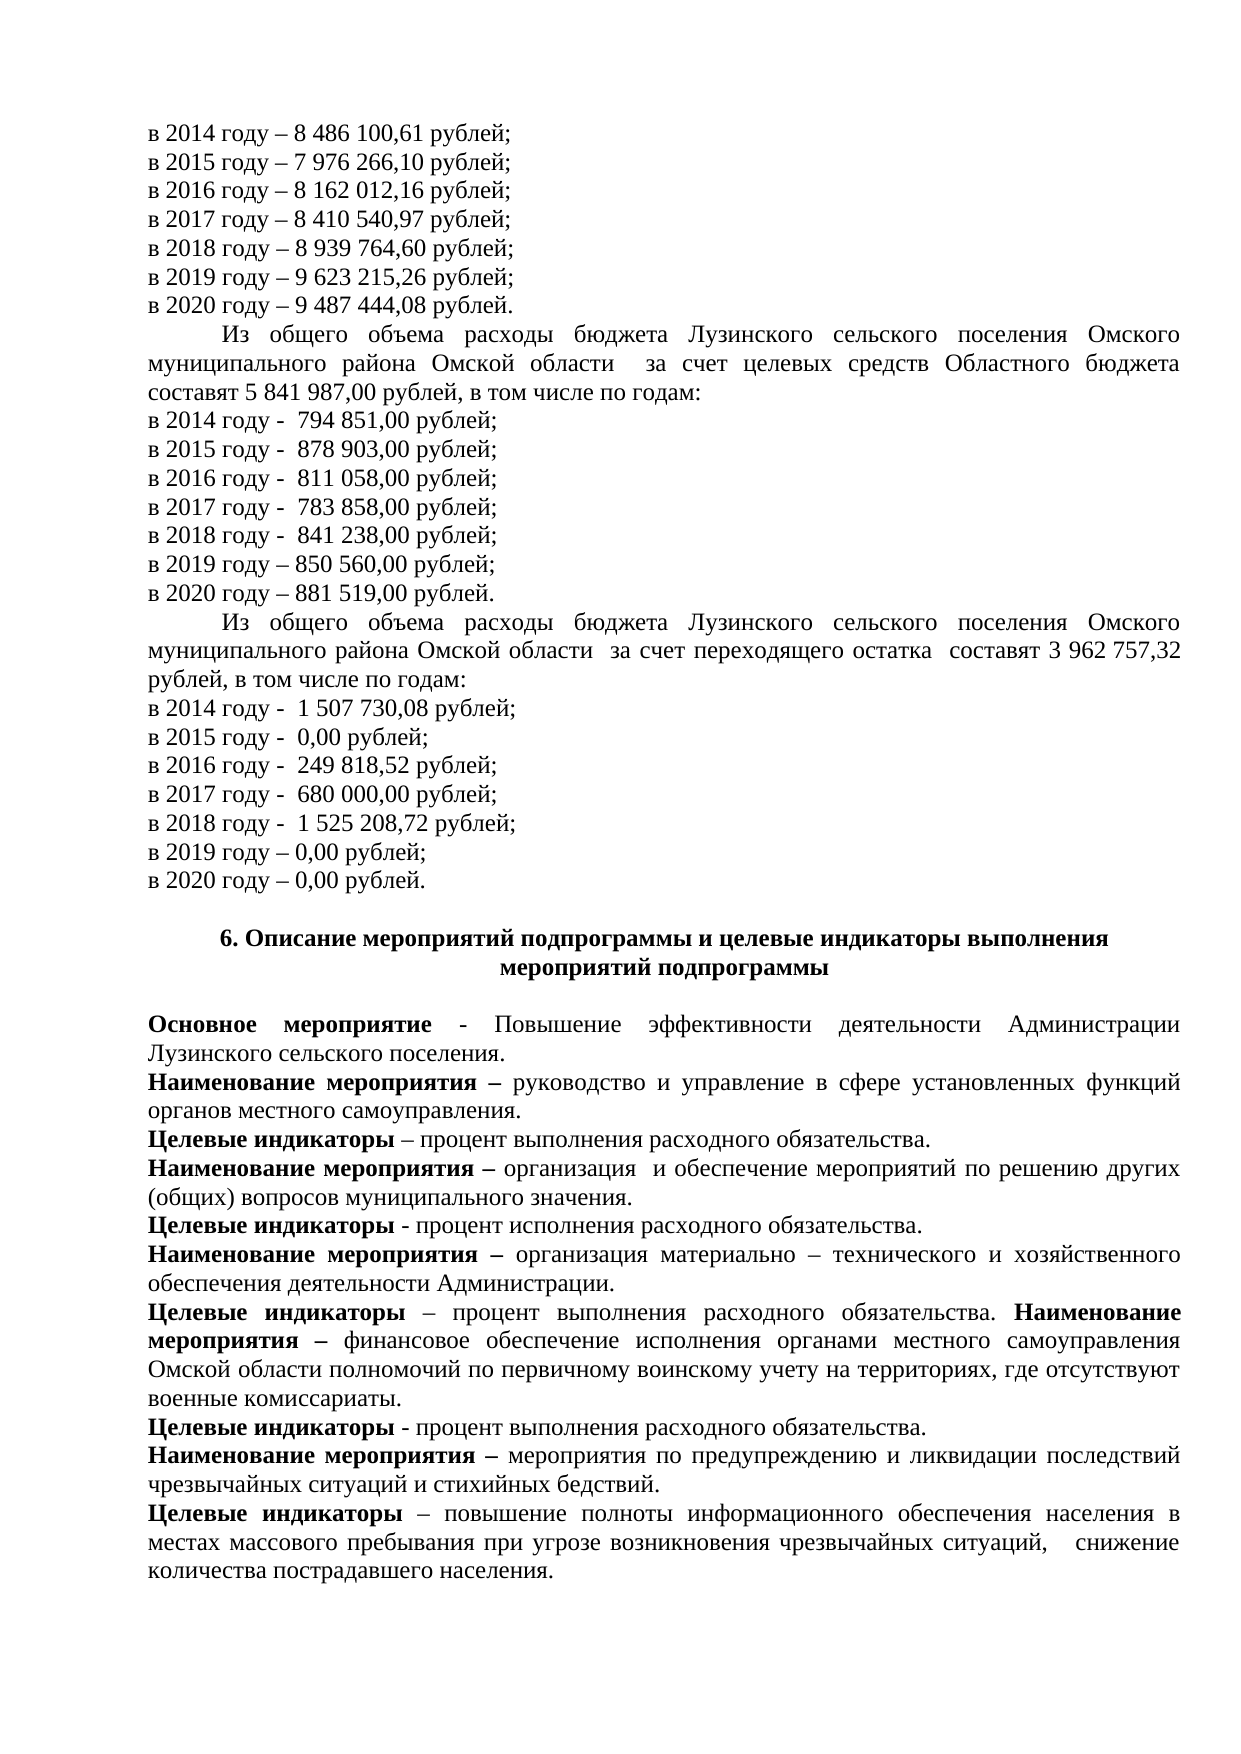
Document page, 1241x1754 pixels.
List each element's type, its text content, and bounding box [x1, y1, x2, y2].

text в 2020 году – 9 487 444,08 рублей. [148, 291, 1181, 319]
text в 2019 году – 0,00 рублей; [148, 837, 1181, 866]
text Наименование мероприятия – организация и обеспечение мероприятий по решению других (общих) вопросов муниципального значения. [148, 1153, 1181, 1211]
text в 2017 году – 8 410 540,97 рублей; [148, 204, 1181, 233]
text в 2014 году - 794 851,00 рублей; [148, 406, 1181, 434]
text в 2016 году - 249 818,52 рублей; [148, 751, 1181, 779]
text в 2019 году – 850 560,00 рублей; [148, 549, 1181, 578]
text 6. Описание мероприятий подпрограммы и целевые индикаторы выполнения мероприятий подпрограммы [148, 923, 1181, 981]
text Из общего объема расходы бюджета Лузинского сельского поселения Омского муниципального района Омской области за счет целевых средств Областного бюджета составят 5 841 987,00 рублей, в том числе по годам: [148, 319, 1181, 406]
text в 2018 году - 1 525 208,72 рублей; [148, 808, 1181, 837]
text Целевые индикаторы - процент выполнения расходного обязательства. [148, 1412, 1181, 1441]
text в 2019 году – 9 623 215,26 рублей; [148, 262, 1181, 291]
text Из общего объема расходы бюджета Лузинского сельского поселения Омского муниципального района Омской области за счет переходящего остатка составят 3 962 757,32 рублей, в том числе по годам: [148, 607, 1181, 693]
text в 2018 году - 841 238,00 рублей; [148, 521, 1181, 549]
text Целевые индикаторы - процент исполнения расходного обязательства. [148, 1211, 1181, 1239]
text Основное мероприятие - Повышение эффективности деятельности Администрации Лузинского сельского поселения. [148, 1009, 1181, 1067]
text Целевые индикаторы – процент выполнения расходного обязательства. Наименование мероприятия – финансовое обеспечение исполнения органами местного самоуправления Омской области полномочий по первичному воинскому учету на территориях, где отсутствуют военные комиссариаты. [148, 1297, 1181, 1412]
text в 2017 году - 783 858,00 рублей; [148, 492, 1181, 521]
text в 2015 году - 878 903,00 рублей; [148, 434, 1181, 463]
text в 2020 году – 0,00 рублей. [148, 866, 1181, 894]
text Наименование мероприятия – руководство и управление в сфере установленных функций органов местного самоуправления. [148, 1067, 1181, 1124]
text в 2016 году – 8 162 012,16 рублей; [148, 176, 1181, 204]
text в 2020 году – 881 519,00 рублей. [148, 578, 1181, 607]
text Целевые индикаторы – повышение полноты информационного обеспечения населения в местах массового пребывания при угрозе возникновения чрезвычайных ситуаций, снижение количества пострадавшего населения. [148, 1498, 1181, 1584]
text Целевые индикаторы – процент выполнения расходного обязательства. [148, 1124, 1181, 1153]
text в 2015 году – 7 976 266,10 рублей; [148, 147, 1181, 176]
text Наименование мероприятия – мероприятия по предупреждению и ликвидации последствий чрезвычайных ситуаций и стихийных бедствий. [148, 1441, 1181, 1498]
text в 2014 году – 8 486 100,61 рублей; [148, 118, 1181, 147]
text в 2014 году - 1 507 730,08 рублей; [148, 693, 1181, 722]
text в 2018 году – 8 939 764,60 рублей; [148, 233, 1181, 262]
text в 2017 году - 680 000,00 рублей; [148, 779, 1181, 808]
text в 2015 году - 0,00 рублей; [148, 722, 1181, 751]
text Наименование мероприятия – организация материально – технического и хозяйственного обеспечения деятельности Администрации. [148, 1239, 1181, 1297]
text в 2016 году - 811 058,00 рублей; [148, 463, 1181, 492]
